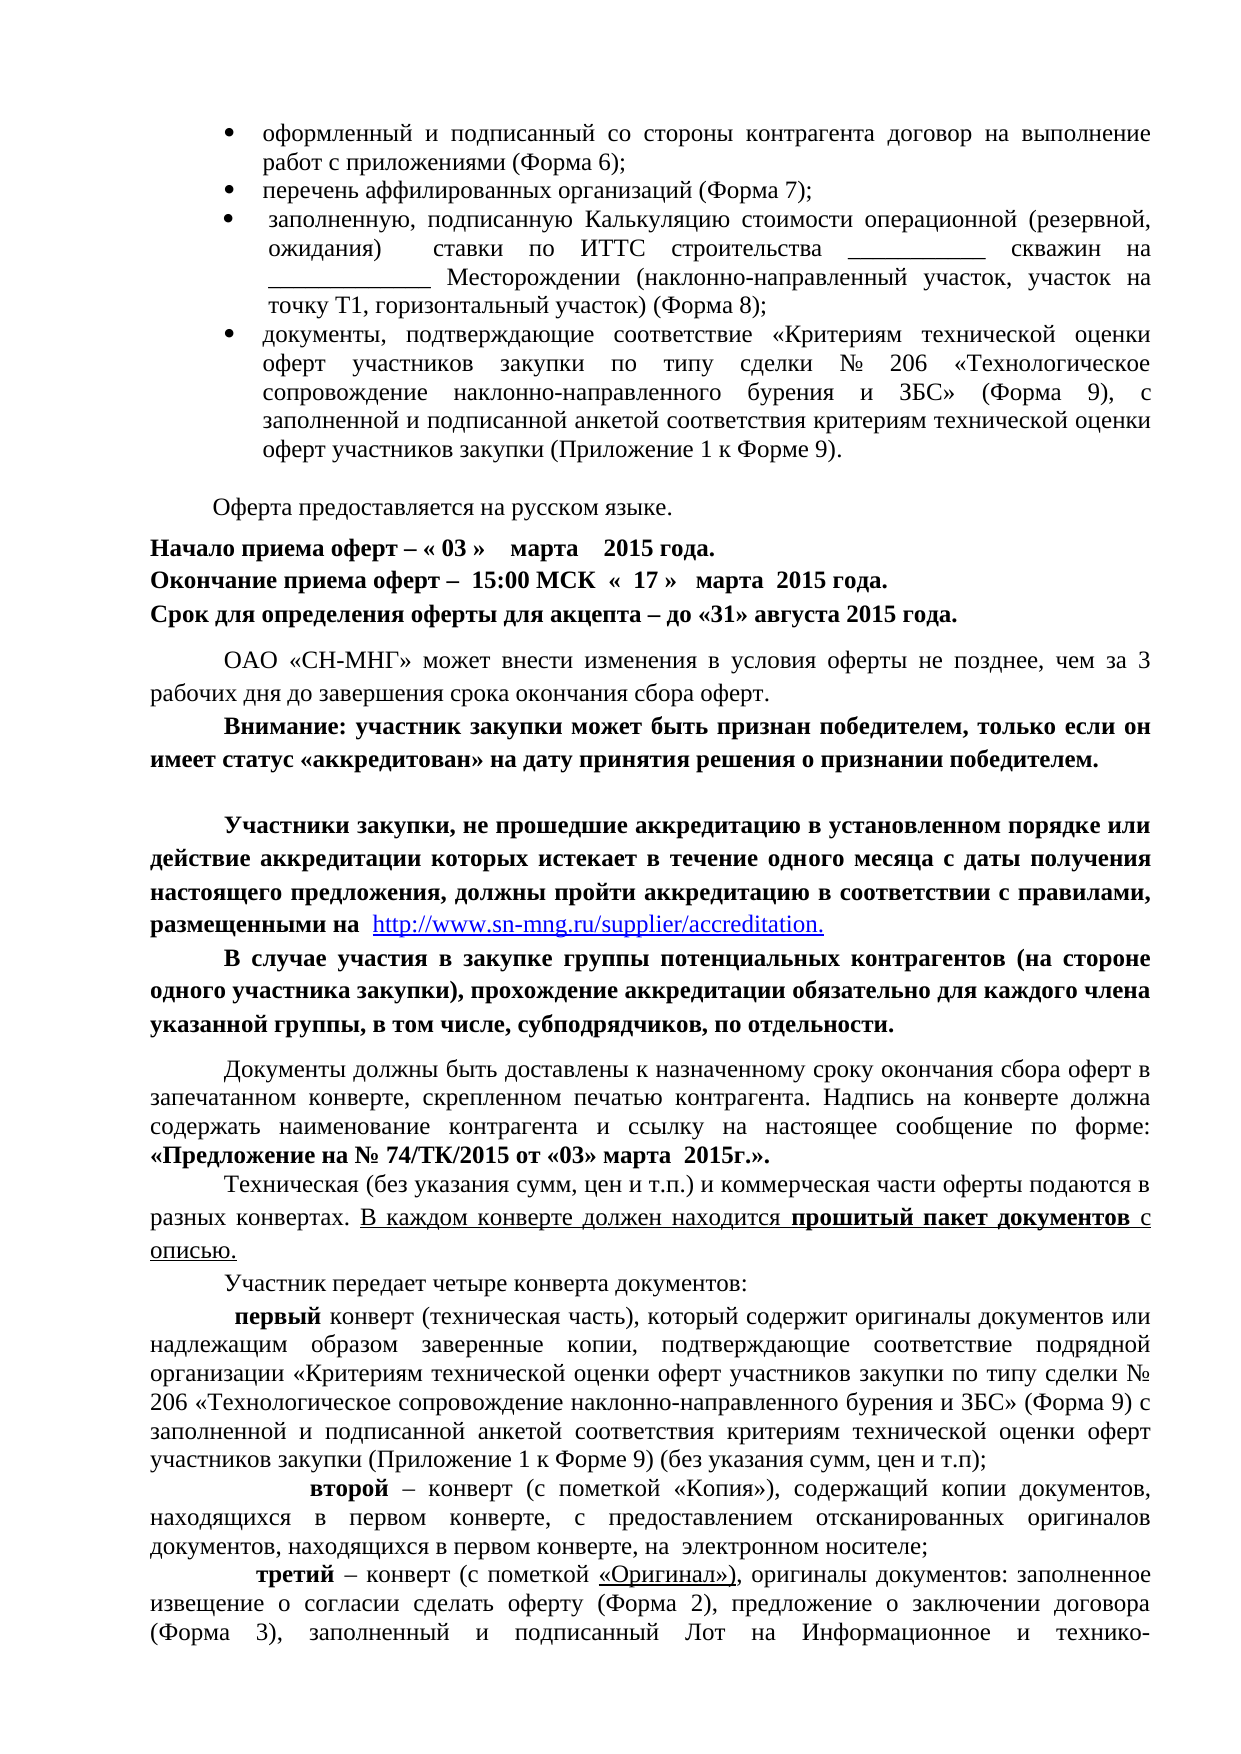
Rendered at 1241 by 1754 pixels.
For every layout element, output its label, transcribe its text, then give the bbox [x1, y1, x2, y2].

text Оферта предоставляется на русском языке. [150, 492, 1152, 521]
text Документы должны быть доставлены к назначенному сроку окончания сбора оферт в запечатанном конверте, скрепленном печатью контрагента. Надпись на конверте должна содержать наименование контрагента и ссылку на настоящее сообщение по форме: «Предложение на № 74/ТК/2015 от «03» марта 2015г.». [150, 1054, 1152, 1169]
text второй – конверт (с пометкой «Копия»), содержащий копии документов, находящихся в первом конверте, с предоставлением отсканированных оригиналов документов, находящихся в первом конверте, на электронном носителе; [150, 1473, 1152, 1559]
list заполненную, подписанную Калькуляцию стоимости операционной (резервной, ожидания) ставки по ИТТС строительства ___________ скважин на _____________ Месторождении (наклонно-направленный участок, участок на точку Т1, горизонтальный участок) (Форма 8); [224, 204, 1152, 319]
text Участники закупки, не прошедшие аккредитацию в установленном порядке или действие аккредитации которых истекает в течение одного месяца с даты получения настоящего предложения, должны пройти аккредитацию в соответствии с правилами, размещенными на http://www.sn-mng.ru/supplier/accreditation. [150, 811, 1152, 938]
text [150, 1559, 1152, 1646]
text ОАО «СН-МНГ» может внести изменения в условия оферты не позднее, чем за 3 рабочих дня до завершения срока окончания сбора оферт. [150, 645, 1152, 707]
text Участник передает четыре конверта документов: [150, 1268, 1152, 1296]
text Начало приема оферт – « 03 » марта 2015 года. [150, 533, 1152, 561]
list документы, подтверждающие соответствие «Критериям технической оценки оферт участников закупки по типу сделки № 206 «Технологическое сопровождение наклонно-направленного бурения и ЗБС» (Форма 9), с заполненной и подписанной анкетой соответствия критериям технической оценки оферт участников закупки (Приложение 1 к Форме 9). [225, 319, 1152, 463]
text Техническая (без указания сумм, цен и т.п.) и коммерческая части оферты подаются в разных конвертах. В каждом конверте должен находится прошитый пакет документов с описью. [150, 1169, 1152, 1263]
text первый конверт (техническая часть), который содержит оригиналы документов или надлежащим образом заверенные копии, подтверждающие соответствие подрядной организации «Критериям технической оценки оферт участников закупки по типу сделки № 206 «Технологическое сопровождение наклонно-направленного бурения и ЗБС» (Форма 9) с заполненной и подписанной анкетой соответствия критериям технической оценки оферт участников закупки (Приложение 1 к Форме 9) (без указания сумм, цен и т.п); [150, 1301, 1152, 1473]
text Внимание: участник закупки может быть признан победителем, только если он имеет статус «аккредитован» на дату принятия решения о признании победителем. [150, 711, 1152, 773]
text В случае участия в закупке группы потенциальных контрагентов (на стороне одного участника закупки), прохождение аккредитации обязательно для каждого члена указанной группы, в том числе, субподрядчиков, по отдельности. [150, 943, 1152, 1037]
text Окончание приема оферт – 15:00 МСК « 17 » марта 2015 года. [150, 566, 1152, 594]
text Срок для определения оферты для акцепта – до «31» августа 2015 года. [150, 599, 1152, 627]
list перечень аффилированных организаций (Форма 7); [225, 176, 1152, 204]
list оформленный и подписанный со стороны контрагента договор на выполнение работ с приложениями (Форма 6); [225, 118, 1152, 176]
